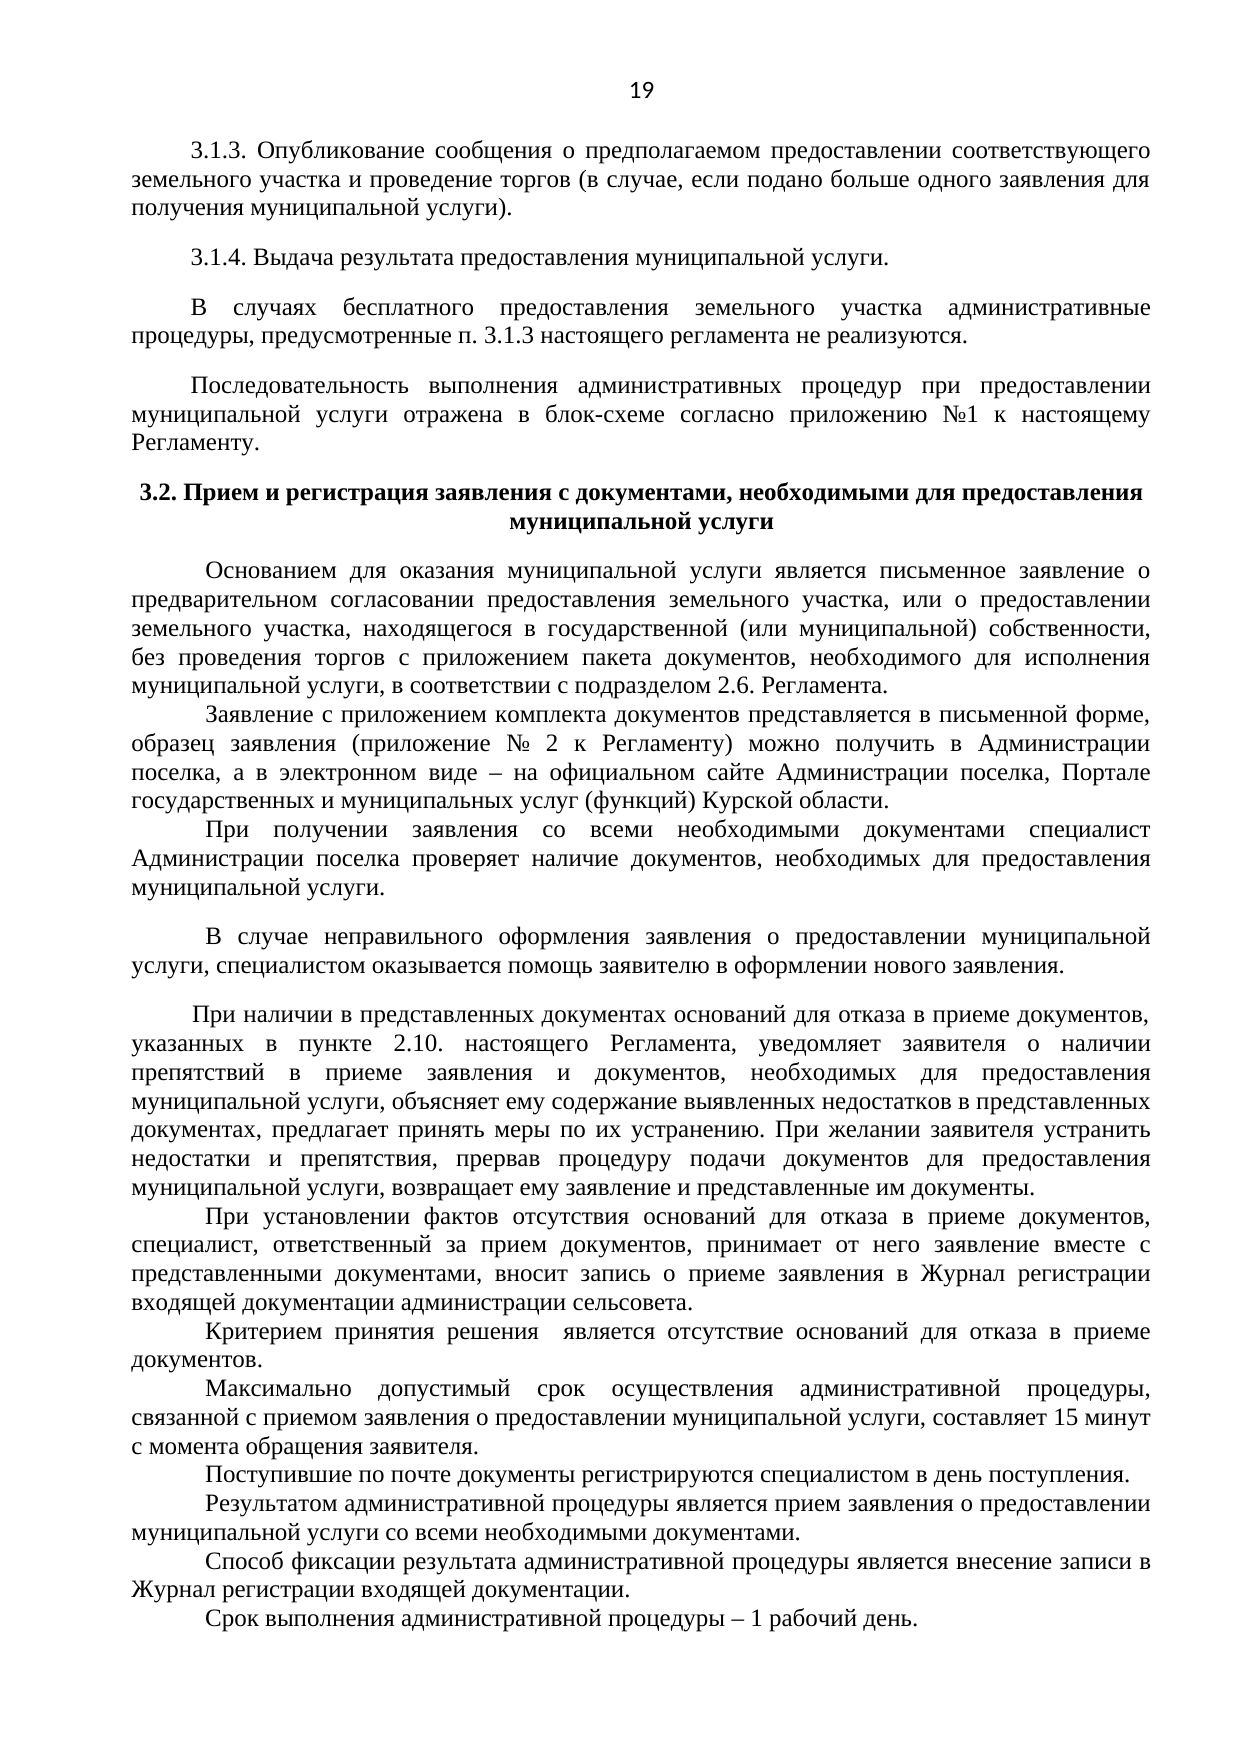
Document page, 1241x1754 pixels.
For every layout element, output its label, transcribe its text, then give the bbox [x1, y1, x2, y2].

text Основанием для оказания муниципальной услуги является письменное заявление о предварительном согласовании предоставления земельного участка, или о предоставлении земельного участка, находящегося в государственной (или муниципальной) собственности, без проведения торгов с приложением пакета документов, необходимого для исполнения муниципальной услуги, в соответствии с подразделом 2.6. Регламента. [131, 555, 1152, 699]
text Заявление с приложением комплекта документов представляется в письменной форме, образец заявления (приложение № 2 к Регламенту) можно получить в Администрации поселка, а в электронном виде – на официальном сайте Администрации поселка, Портале государственных и муниципальных услуг (функций) Курской области. [131, 699, 1152, 814]
text Критерием принятия решения является отсутствие оснований для отказа в приеме документов. [131, 1316, 1152, 1373]
text В случае неправильного оформления заявления о предоставлении муниципальной услуги, специалистом оказывается помощь заявителю в оформлении нового заявления. [131, 921, 1152, 979]
text Максимально допустимый срок осуществления административной процедуры, связанной с приемом заявления о предоставлении муниципальной услуги, составляет 15 минут с момента обращения заявителя. [131, 1373, 1152, 1459]
text В случаях бесплатного предоставления земельного участка административные процедуры, предусмотренные п. 3.1.3 настоящего регламента не реализуются. [131, 292, 1152, 349]
text При получении заявления со всеми необходимыми документами специалист Администрации поселка проверяет наличие документов, необходимых для предоставления муниципальной услуги. [131, 814, 1152, 900]
text При установлении фактов отсутствия оснований для отказа в приеме документов, специалист, ответственный за прием документов, принимает от него заявление вместе с представленными документами, вносит запись о приеме заявления в Журнал регистрации входящей документации администрации сельсовета. [131, 1201, 1152, 1316]
text 3.1.3. Опубликование сообщения о предполагаемом предоставлении соответствующего земельного участка и проведение торгов (в случае, если подано больше одного заявления для получения муниципальной услуги). [131, 135, 1152, 221]
text Способ фиксации результата административной процедуры является внесение записи в Журнал регистрации входящей документации. [131, 1546, 1152, 1603]
text Срок выполнения административной процедуры – 1 рабочий день. [131, 1603, 1152, 1632]
text При наличии в представленных документах оснований для отказа в приеме документов, указанных в пункте 2.10. настоящего Регламента, уведомляет заявителя о наличии препятствий в приеме заявления и документов, необходимых для предоставления муниципальной услуги, объясняет ему содержание выявленных недостатков в представленных документах, предлагает принять меры по их устранению. При желании заявителя устранить недостатки и препятствия, прервав процедуру подачи документов для предоставления муниципальной услуги, возвращает ему заявление и представленные им документы. [131, 999, 1152, 1201]
text 3.1.4. Выдача результата предоставления муниципальной услуги. [131, 242, 1152, 271]
text Результатом административной процедуры является прием заявления о предоставлении муниципальной услуги со всеми необходимыми документами. [131, 1488, 1152, 1546]
text 3.2. Прием и регистрация заявления с документами, необходимыми для предоставления муниципальной услуги [131, 477, 1152, 534]
text Последовательность выполнения административных процедур при предоставлении муниципальной услуги отражена в блок-схеме согласно приложению №1 к настоящему Регламенту. [131, 370, 1152, 456]
text Поступившие по почте документы регистрируются специалистом в день поступления. [131, 1459, 1152, 1488]
